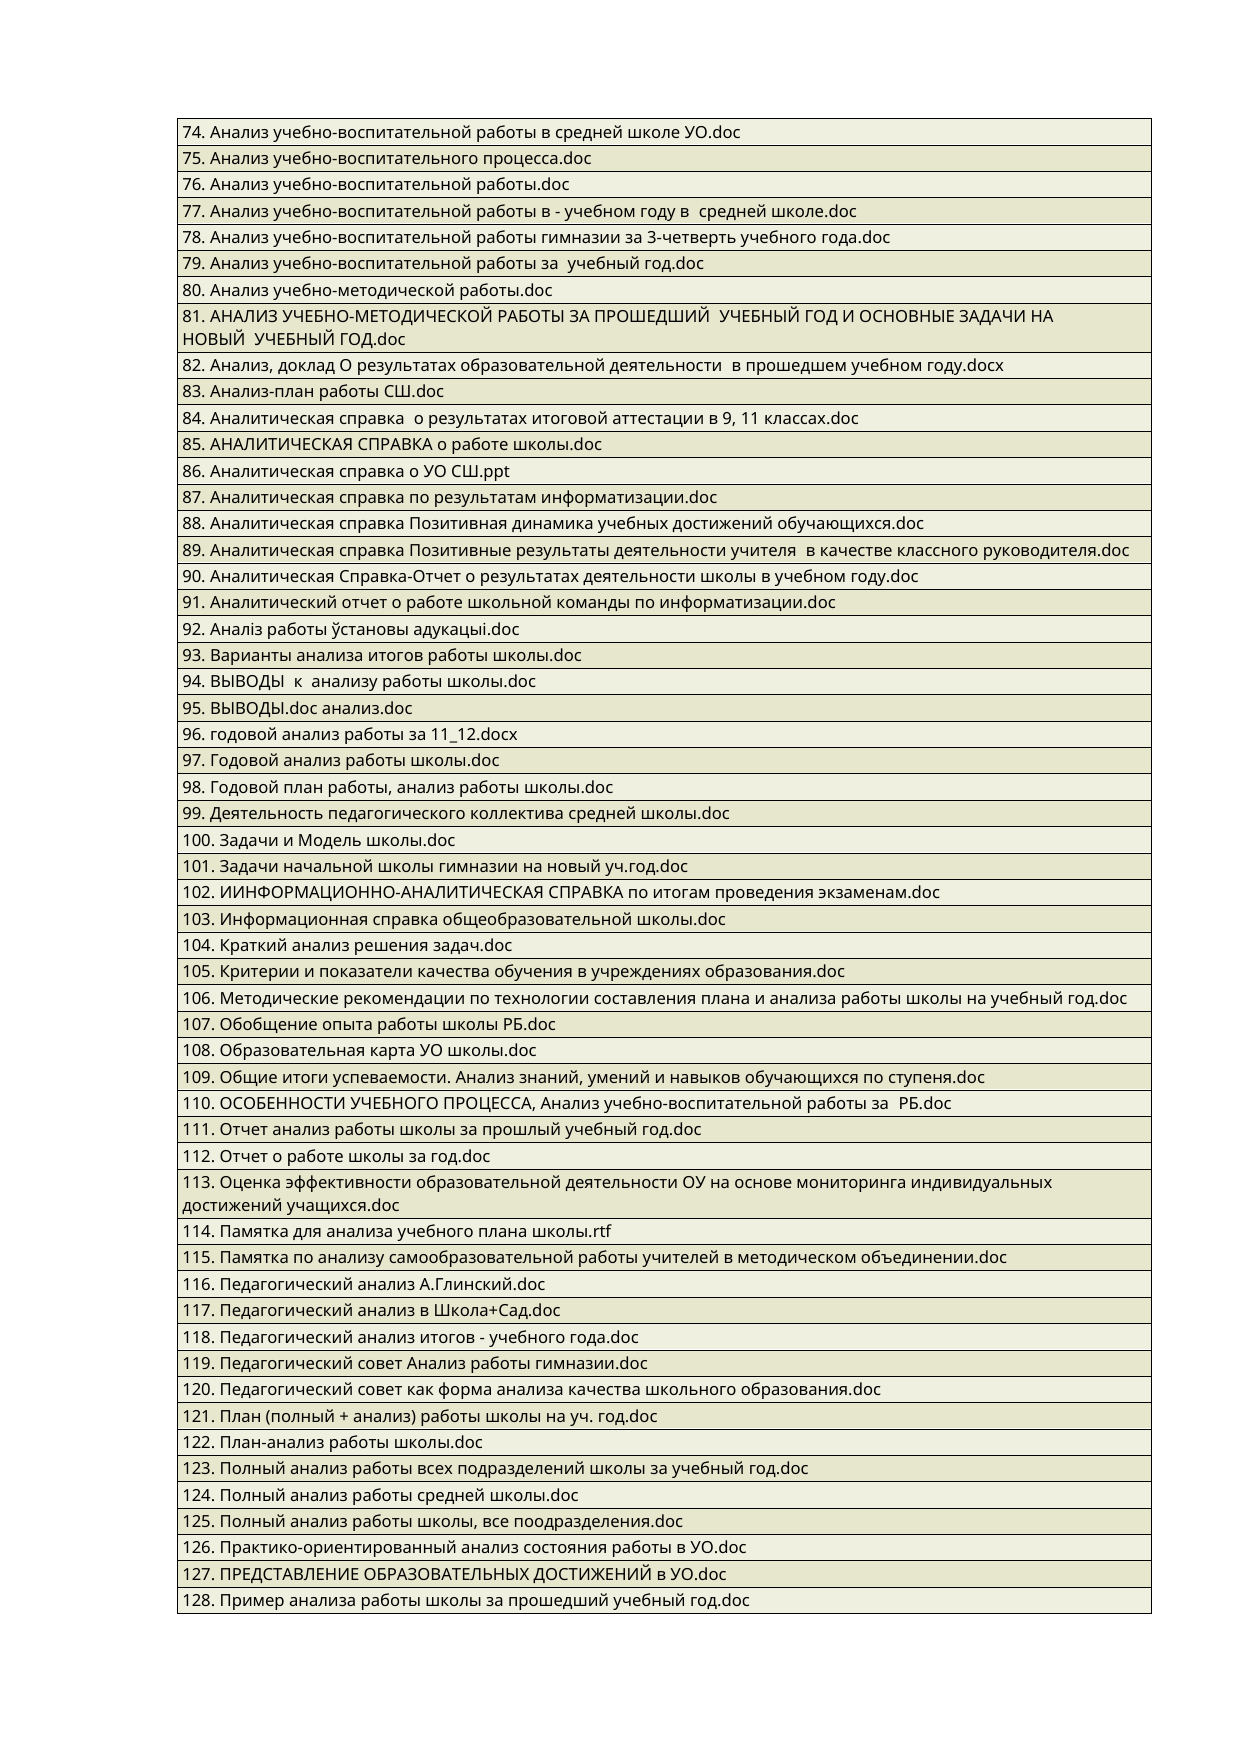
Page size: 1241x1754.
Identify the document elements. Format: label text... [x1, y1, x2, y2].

table_cell 81. АНАЛИЗ УЧЕБНО-МЕТОДИЧЕСКОЙ РАБОТЫ ЗА ПРОШЕДШИЙ УЧЕБНЫЙ ГОД И ОСНОВНЫЕ ЗАДАЧИ НА НОВЫЙ УЧЕБНЫЙ ГОД.doc [178, 304, 1151, 352]
table_cell 82. Анализ, доклад О результатах образовательной деятельности в прошедшем учебном году.docx [178, 353, 1151, 378]
table_cell 122. План-анализ работы школы.doc [178, 1430, 1151, 1455]
table_cell 92. Аналіз работы ўстановы адукацыі.doc [178, 616, 1151, 642]
table_cell 116. Педагогический анализ А.Глинский.doc [178, 1271, 1151, 1297]
table_cell 80. Анализ учебно-методической работы.doc [178, 277, 1151, 303]
table_cell 88. Аналитическая справка Позитивная динамика учебных достижений обучающихся.doc [178, 511, 1151, 536]
table_cell 111. Отчет анализ работы школы за прошлый учебный год.doc [178, 1117, 1151, 1142]
table_cell 112. Отчет о работе школы за год.doc [178, 1143, 1151, 1169]
table_cell 114. Памятка для анализа учебного плана школы.rtf [178, 1219, 1151, 1244]
table_cell 77. Анализ учебно-воспитательной работы в - учебном году в средней школе.doc [178, 198, 1151, 223]
table_cell 107. Обобщение опыта работы школы РБ.doc [178, 1012, 1151, 1037]
table_cell 124. Полный анализ работы средней школы.doc [178, 1482, 1151, 1508]
table_cell 84. Аналитическая справка о результатах итоговой аттестации в 9, 11 классах.doc [178, 405, 1151, 431]
table_cell 98. Годовой план работы, анализ работы школы.doc [178, 774, 1151, 800]
table_cell 128. Пример анализа работы школы за прошедший учебный год.doc [178, 1588, 1151, 1613]
table_cell 85. АНАЛИТИЧЕСКАЯ СПРАВКА о работе школы.doc [178, 432, 1151, 457]
table_cell 126. Практико-ориентированный анализ состояния работы в УО.doc [178, 1535, 1151, 1560]
table_cell 127. ПРЕДСТАВЛЕНИЕ ОБРАЗОВАТЕЛЬНЫХ ДОСТИЖЕНИЙ в УО.doc [178, 1561, 1151, 1587]
table_cell 117. Педагогический анализ в Школа+Сад.doc [178, 1298, 1151, 1323]
table_cell 105. Критерии и показатели качества обучения в учреждениях образования.doc [178, 959, 1151, 984]
table_cell 108. Образовательная карта УО школы.doc [178, 1038, 1151, 1063]
table_cell 75. Анализ учебно-воспитательного процесса.doc [178, 146, 1151, 171]
table_cell 89. Аналитическая справка Позитивные результаты деятельности учителя в качестве классного руководителя.doc [178, 537, 1151, 562]
table_cell 87. Аналитическая справка по результатам информатизации.doc [178, 485, 1151, 510]
table_cell 103. Информационная справка общеобразовательной школы.doc [178, 906, 1151, 931]
table_cell 96. годовой анализ работы за 11_12.docx [178, 722, 1151, 747]
table_cell 110. ОСОБЕННОСТИ УЧЕБНОГО ПРОЦЕССА, Анализ учебно-воспитательной работы за РБ.doc [178, 1091, 1151, 1116]
table_cell 74. Анализ учебно-воспитательной работы в средней школе УО.doc [178, 119, 1151, 144]
table_cell 76. Анализ учебно-воспитательной работы.doc [178, 172, 1151, 197]
table_cell 120. Педагогический совет как форма анализа качества школьного образования.doc [178, 1377, 1151, 1402]
table_cell 78. Анализ учебно-воспитательной работы гимназии за 3-четверть учебного года.doc [178, 225, 1151, 250]
table_cell 99. Деятельность педагогического коллектива средней школы.doc [178, 801, 1151, 826]
table_cell 93. Варианты анализа итогов работы школы.doc [178, 643, 1151, 668]
table_cell 101. Задачи начальной школы гимназии на новый уч.год.doc [178, 854, 1151, 879]
table_cell 83. Анализ-план работы СШ.doc [178, 379, 1151, 404]
table_cell 102. ИИНФОРМАЦИОННО-АНАЛИТИЧЕСКАЯ СПРАВКА по итогам проведения экзаменам.doc [178, 880, 1151, 905]
table_cell 121. План (полный + анализ) работы школы на уч. год.doc [178, 1403, 1151, 1428]
table_cell 86. Аналитическая справка о УО СШ.ppt [178, 458, 1151, 483]
table_cell 125. Полный анализ работы школы, все поодразделения.doc [178, 1509, 1151, 1534]
table_cell 106. Методические рекомендации по технологии составления плана и анализа работы школы на учебный год.doc [178, 985, 1151, 1011]
table_cell 94. ВЫВОДЫ к анализу работы школы.doc [178, 669, 1151, 694]
table_cell 100. Задачи и Модель школы.doc [178, 827, 1151, 852]
table_cell 97. Годовой анализ работы школы.doc [178, 748, 1151, 773]
table_cell 104. Краткий анализ решения задач.doc [178, 933, 1151, 958]
table_cell 118. Педагогический анализ итогов - учебного года.doc [178, 1324, 1151, 1349]
table_cell 109. Общие итоги успеваемости. Анализ знаний, умений и навыков обучающихся по ступеня.doc [178, 1064, 1151, 1089]
table_cell 119. Педагогический совет Анализ работы гимназии.doc [178, 1351, 1151, 1376]
table_cell 90. Аналитическая Справка-Отчет о результатах деятельности школы в учебном году.doc [178, 564, 1151, 589]
table_cell 113. Оценка эффективности образовательной деятельности ОУ на основе мониторинга индивидуальных достижений учащихся.doc [178, 1170, 1151, 1218]
table_cell 95. ВЫВОДЫ.doc анализ.doc [178, 695, 1151, 721]
table_cell 115. Памятка по анализу самообразовательной работы учителей в методическом объединении.doc [178, 1245, 1151, 1270]
table_cell 79. Анализ учебно-воспитательной работы за учебный год.doc [178, 251, 1151, 276]
table_cell 123. Полный анализ работы всех подразделений школы за учебный год.doc [178, 1456, 1151, 1481]
table_cell 91. Аналитический отчет о работе школьной команды по информатизации.doc [178, 590, 1151, 615]
